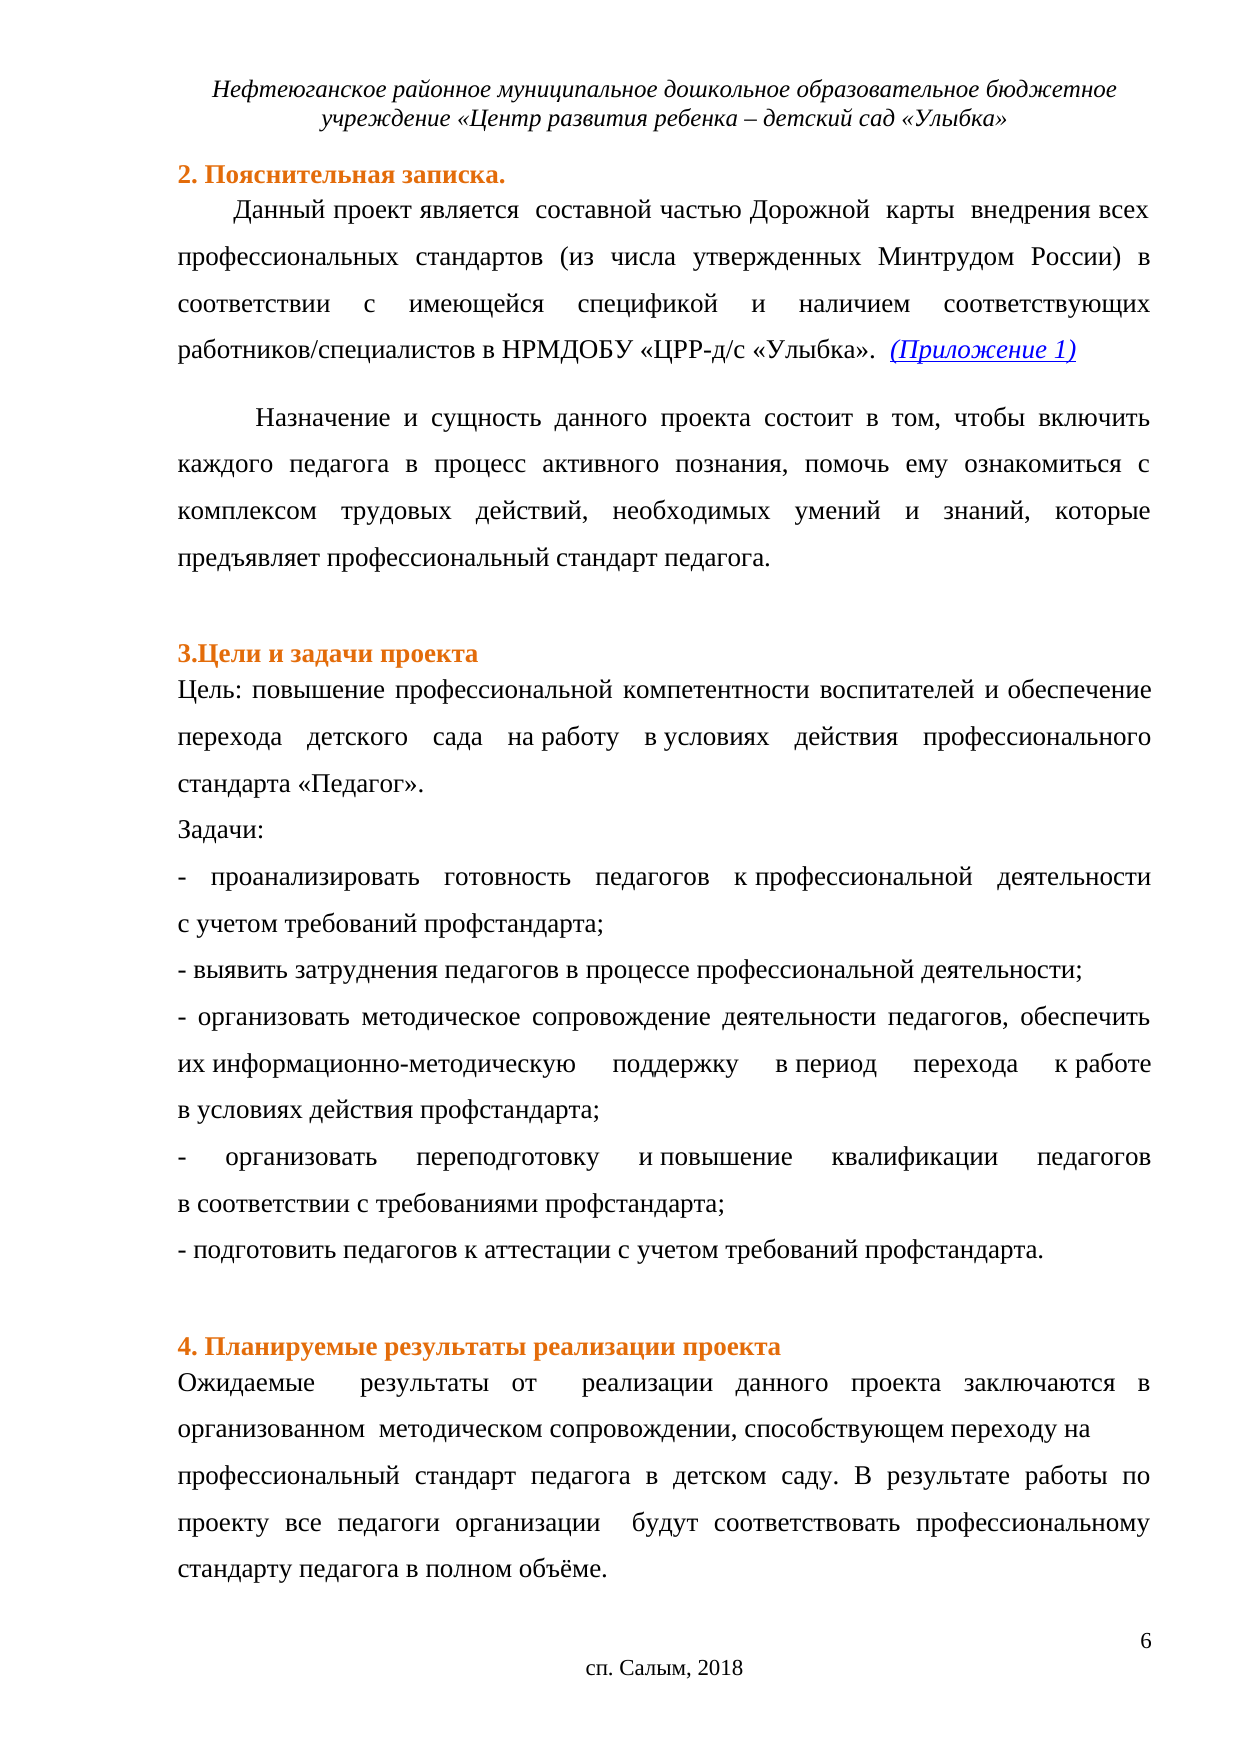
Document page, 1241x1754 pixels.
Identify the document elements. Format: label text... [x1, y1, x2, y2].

text Назначение и сущность данного проекта состоит в том, чтобы включить каждого педагога в процесс активного познания, помочь ему ознакомиться с комплексом трудовых действий, необходимых умений и знаний, которые предъявляет профессиональный стандарт педагога. [177, 401, 1152, 572]
text Данный проект является составной частью Дорожной карты внедрения всех профессиональных стандартов (из числа утвержденных Минтрудом России) в соответствии с имеющейся спецификой и наличием соответствующих работников/специалистов в НРМДОБУ «ЦРР-д/с «Улыбка». (Приложение 1) [177, 193, 1152, 364]
text Задачи: [177, 813, 1152, 844]
text - организовать методическое сопровождение деятельности педагогов, обеспечить их информационно-методическую поддержку в период перехода к работе в условиях действия профстандарта; [177, 1000, 1152, 1124]
text - выявить затруднения педагогов в процессе профессиональной деятельности; [177, 953, 1152, 984]
text - подготовить педагогов к аттестации с учетом требований профстандарта. [177, 1233, 1152, 1264]
subtitle 3.Цели и задачи проекта [177, 638, 1152, 669]
subtitle 4. Планируемые результаты реализации проекта [177, 1330, 1152, 1361]
text - проанализировать готовность педагогов к профессиональной деятельности с учетом требований профстандарта; [177, 860, 1152, 938]
subtitle 2. Пояснительная записка. [177, 158, 1152, 189]
text - организовать переподготовку и повышение квалификации педагогов в соответствии с требованиями профстандарта; [177, 1140, 1152, 1218]
text Цель: повышение профессиональной компетентности воспитателей и обеспечение перехода детского сада на работу в условиях действия профессионального стандарта «Педагог». [177, 673, 1152, 798]
text Ожидаемые результаты от реализации данного проекта заключаются в организованном методическом сопровождении, способствующем переходу на [177, 1366, 1152, 1443]
text профессиональный стандарт педагога в детском саду. В результате работы по проекту все педагоги организации будут соответствовать профессиональному стандарту педагога в полном объёме. [177, 1459, 1152, 1583]
